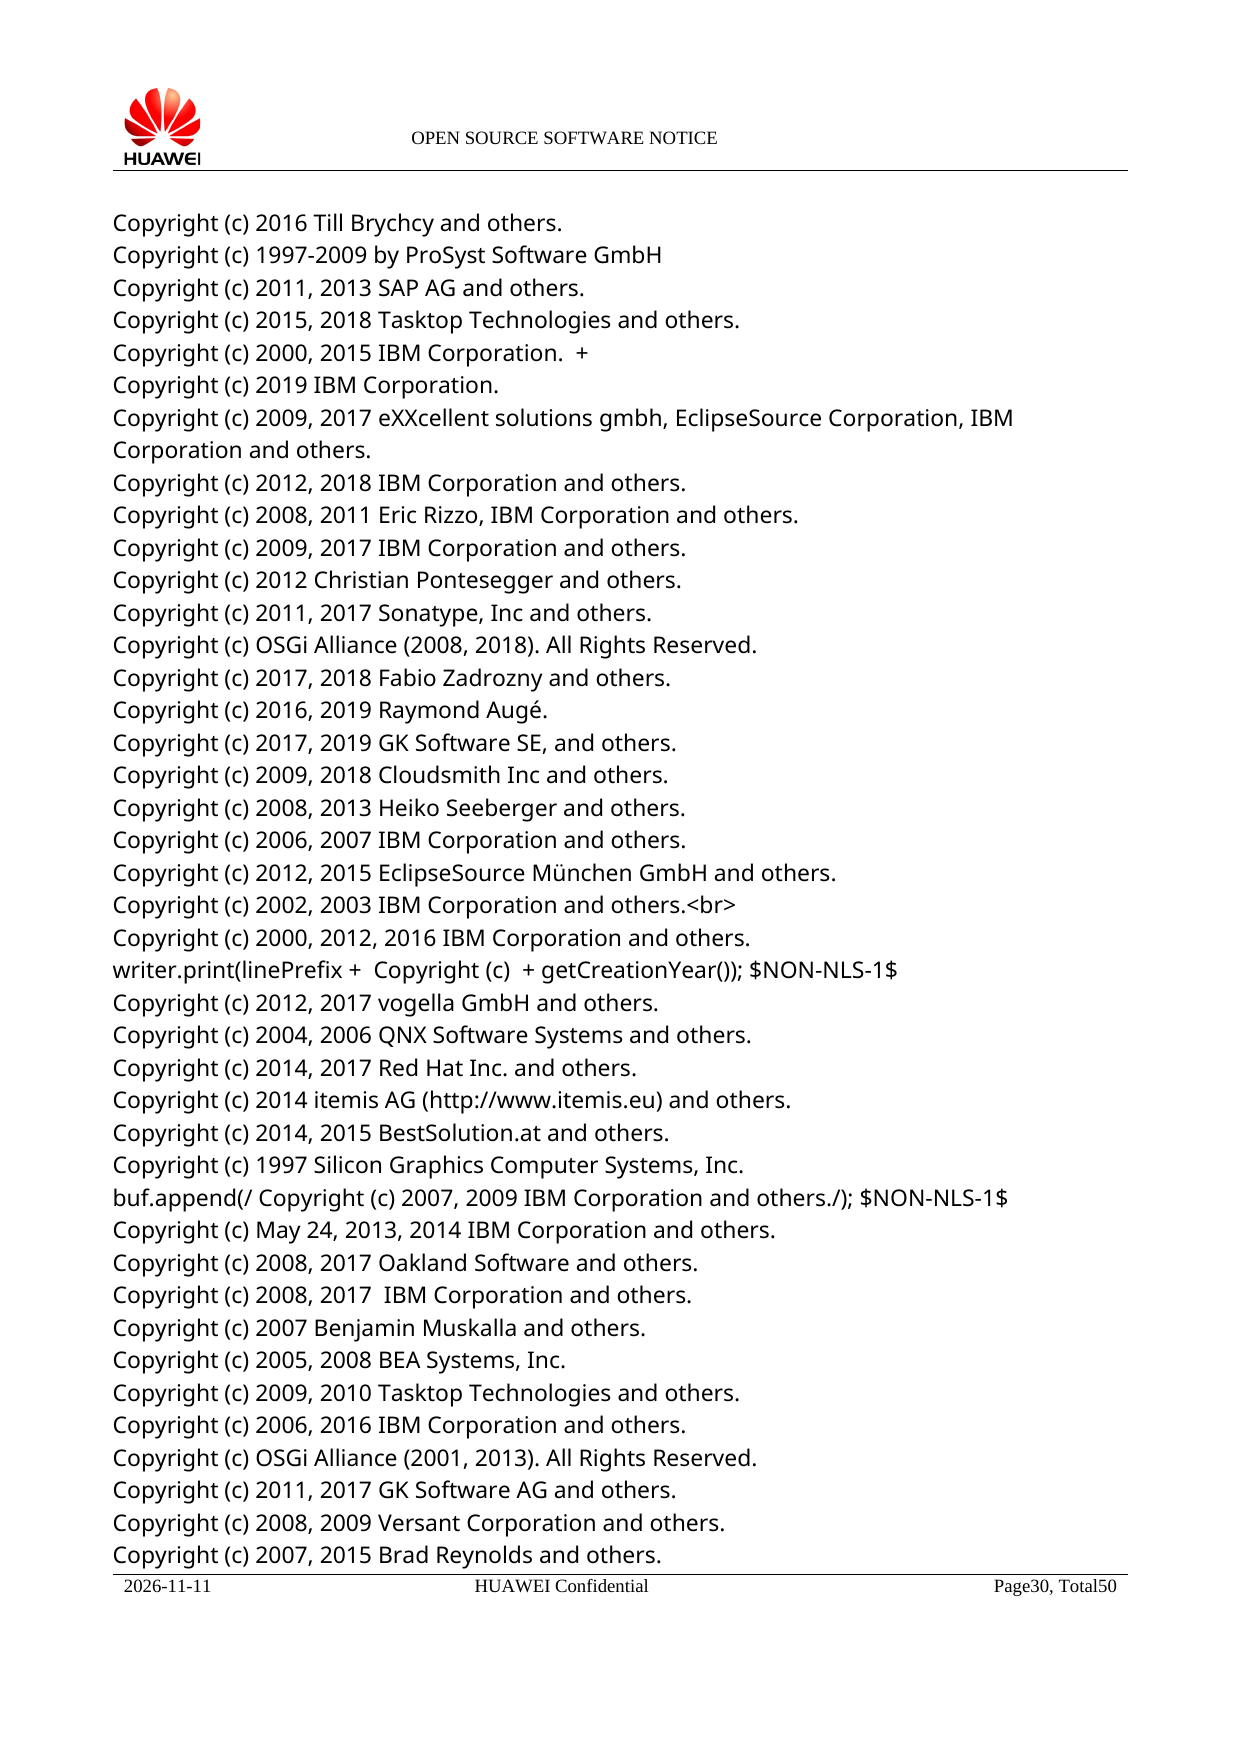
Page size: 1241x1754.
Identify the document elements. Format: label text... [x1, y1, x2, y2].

picture [124, 88, 201, 165]
